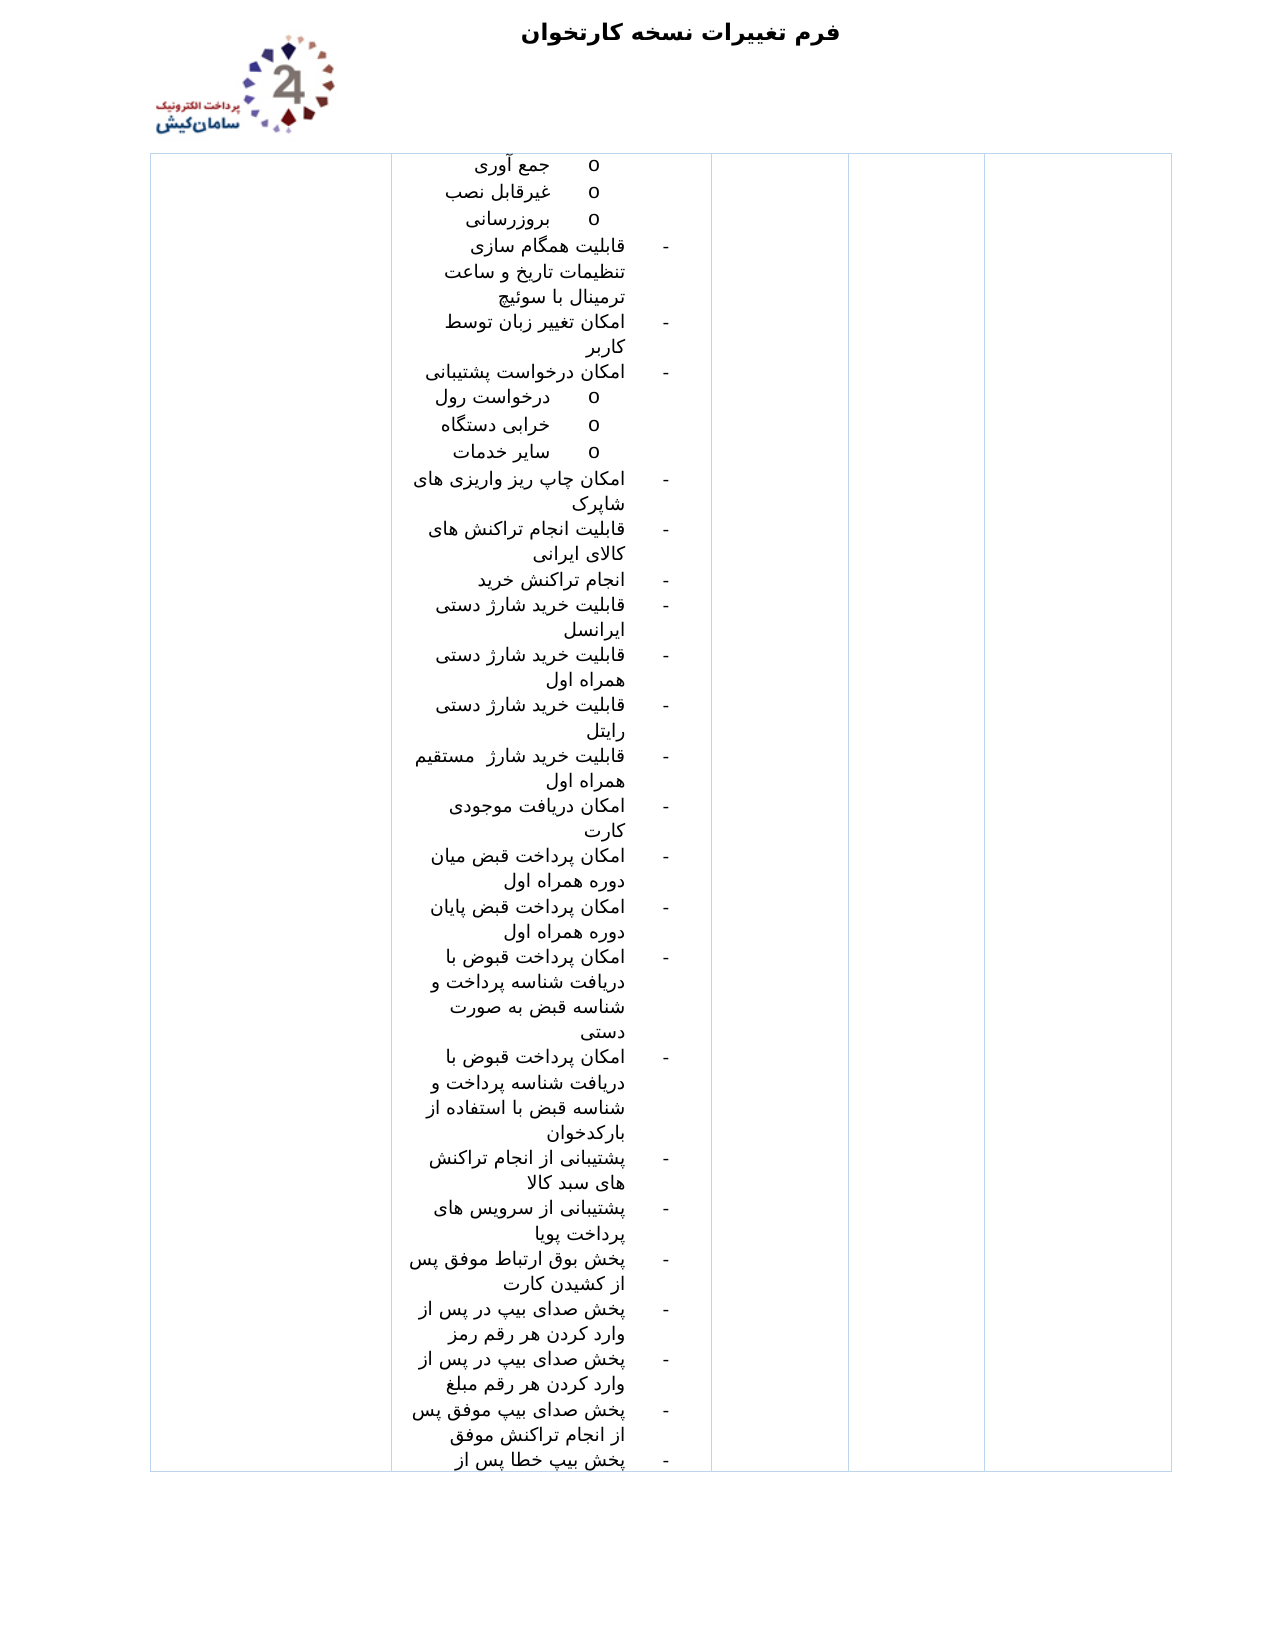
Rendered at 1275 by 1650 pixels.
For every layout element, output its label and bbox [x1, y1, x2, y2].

table_cell [151, 154, 391, 1471]
picture [150, 18, 340, 149]
